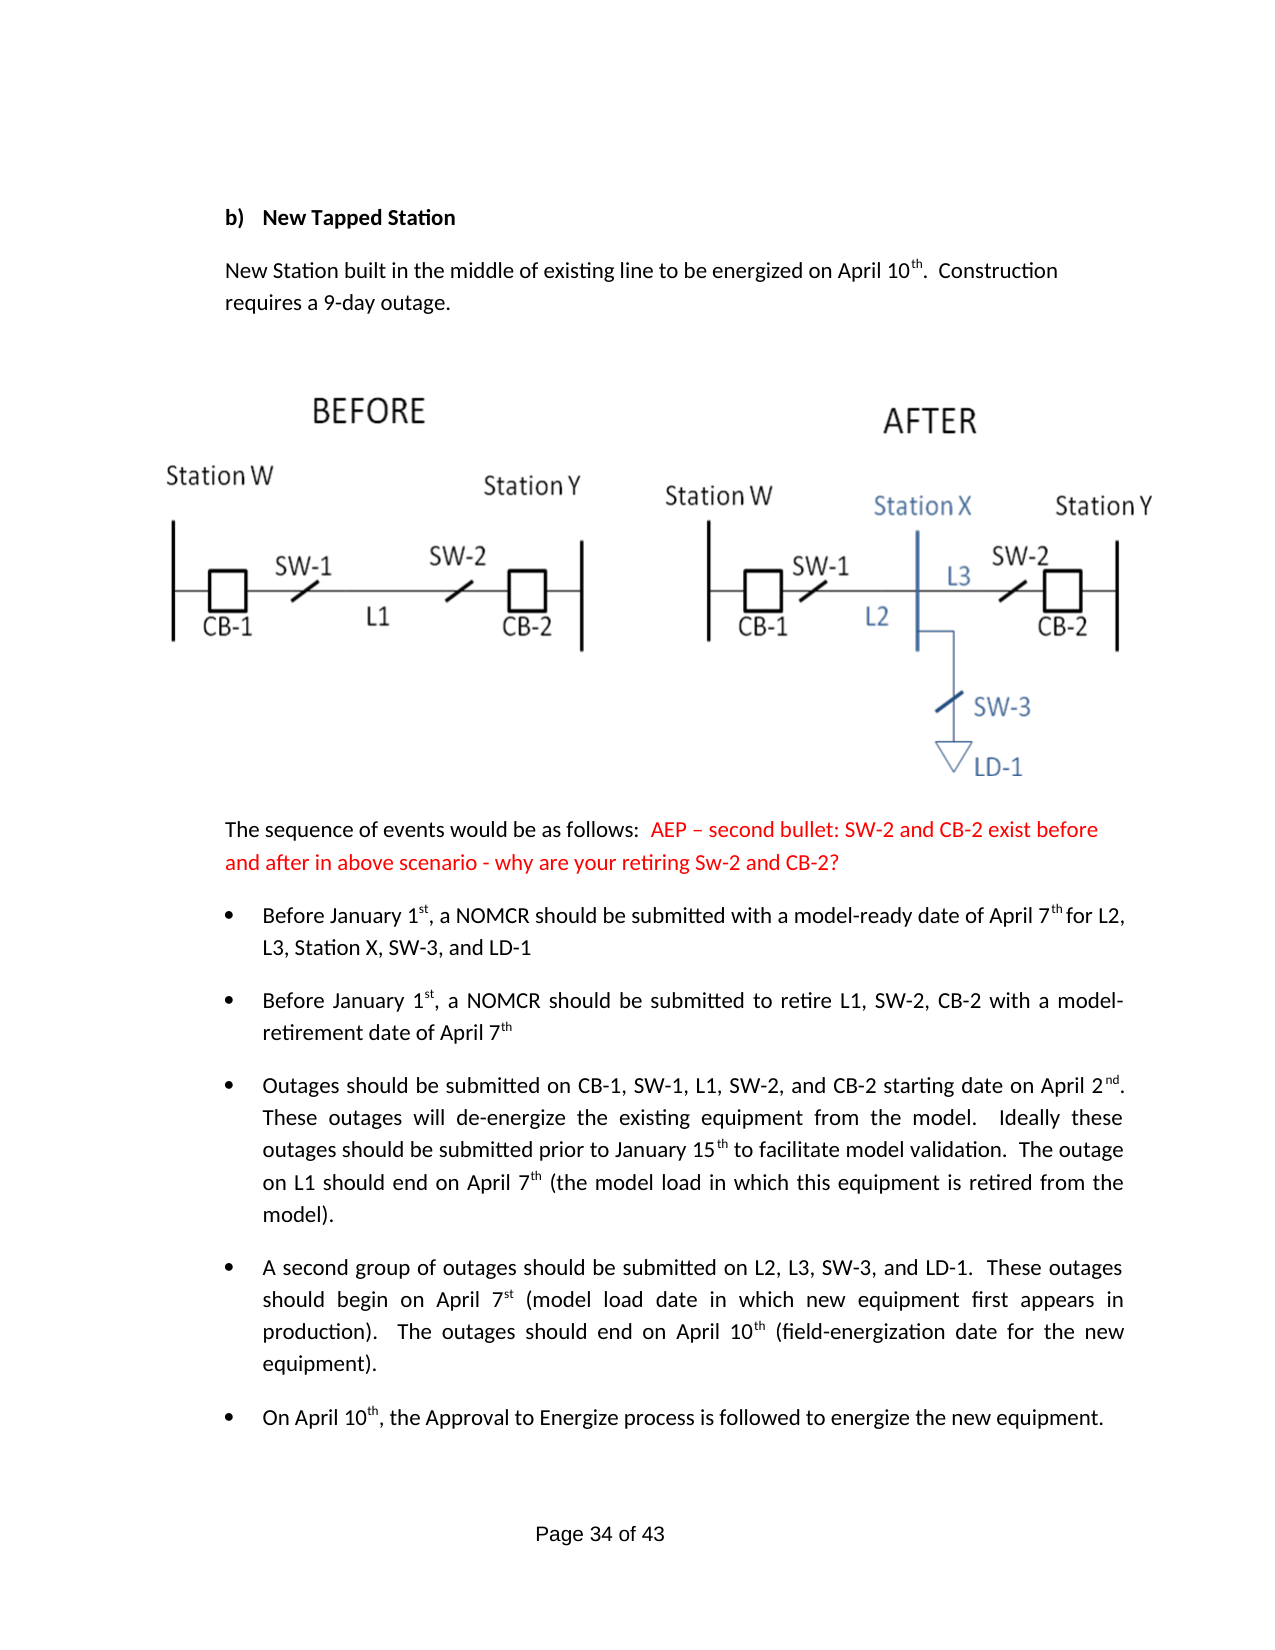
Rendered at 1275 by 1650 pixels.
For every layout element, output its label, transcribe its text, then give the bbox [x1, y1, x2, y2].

subtitle New Tapped Station [225, 203, 1125, 231]
list Before January 1st, a NOMCR should be submitted with a model-ready date of April 7th for L2, L3, Station X, SW-3, and LD-1 [225, 901, 1125, 961]
picture [164, 396, 1155, 776]
list Before January 1st, a NOMCR should be submitted to retire L1, SW-2, CB-2 with a model-retirement date of April 7th [225, 986, 1125, 1046]
list Outages should be submitted on CB-1, SW-1, L1, SW-2, and CB-2 starting date on April 2nd. These outages will de-energize the existing equipment from the model. Ideally these outages should be submitted prior to January 15th to facilitate model validation. The outage on L1 should end on April 7th (the model load in which this equipment is retired from the model). [225, 1071, 1125, 1228]
list On April 10th, the Approval to Energize process is followed to energize the new equipment. [225, 1403, 1125, 1431]
text The sequence of events would be as follows: AEP – second bullet: SW-2 and CB-2 exist before and after in above scenario - why are your retiring Sw-2 and CB-2? [225, 816, 1125, 876]
list A second group of outages should be submitted on L2, L3, SW-3, and LD-1. These outages should begin on April 7st (model load date in which new equipment first appears in production). The outages should end on April 10th (field-energization date for the new equipment). [225, 1253, 1125, 1378]
subtitle New Station built in the middle of existing line to be energized on April 10th. Construction requires a 9-day outage. [225, 256, 1125, 316]
